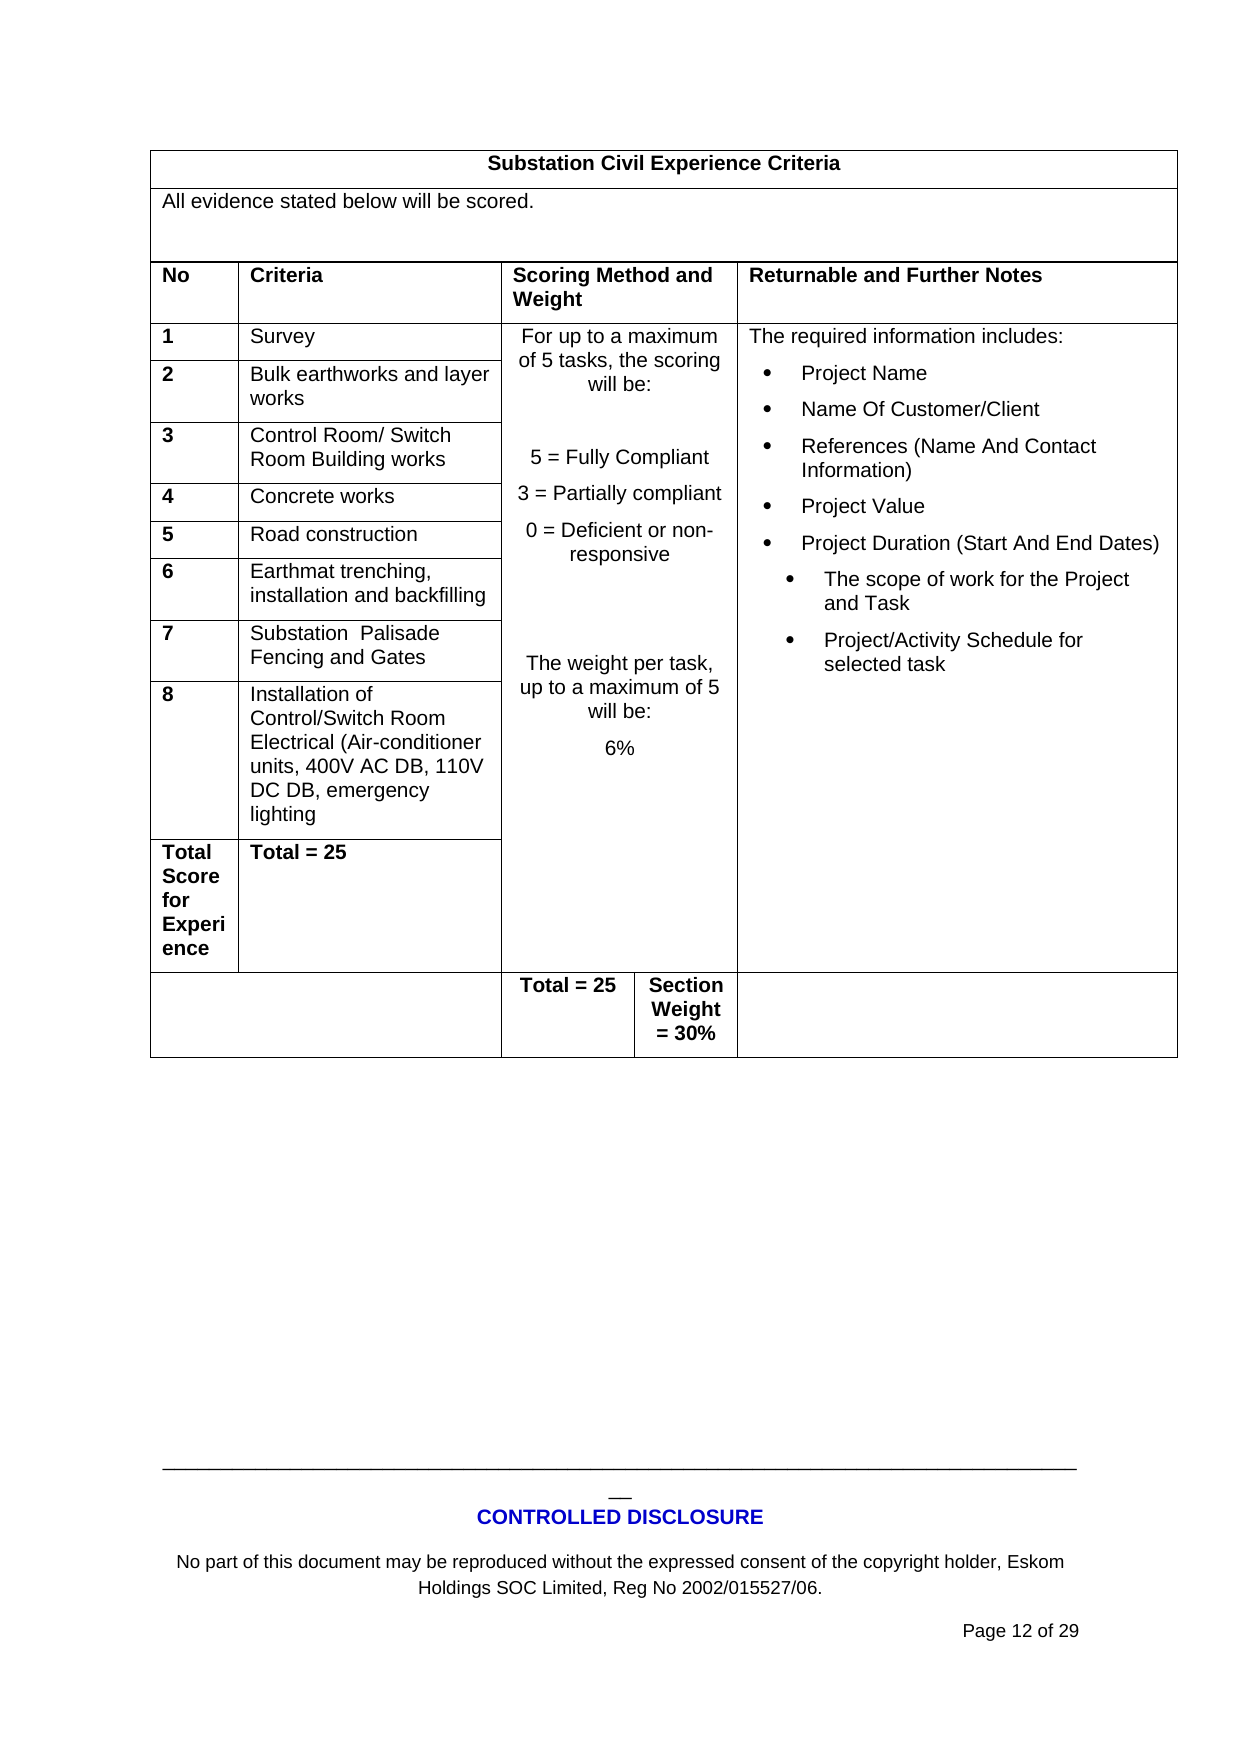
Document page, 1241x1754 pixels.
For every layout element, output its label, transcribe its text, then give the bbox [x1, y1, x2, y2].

table_cell Bulk earthworks and layer works [239, 361, 501, 422]
table_cell Total Score for Experience [151, 840, 238, 972]
table_cell Installation of Control/Switch Room Electrical (Air-conditioner units, 400V AC DB, 110V DC DB, emergency lighting [239, 682, 501, 838]
table_cell [738, 973, 1177, 1057]
table_cell Earthmat trenching, installation and backfilling [239, 559, 501, 620]
table_cell Road construction [239, 522, 501, 558]
table_cell Concrete works [239, 484, 501, 521]
table_cell 7 [151, 621, 238, 681]
table_cell Returnable and Further Notes [738, 263, 1177, 323]
table_cell All evidence stated below will be scored. [151, 189, 1177, 261]
table_cell The required information includes: Project Name Name Of Customer/Client References (Name And Contact Information) Project Value Project Duration (Start And End Dates) The scope of work for the Project and Task Project/Activity Schedule for selected task [738, 324, 1177, 972]
table_cell Control Room/ Switch Room Building works [239, 423, 501, 483]
table_cell Total = 25 [239, 840, 501, 972]
table_cell [151, 973, 501, 1057]
table_cell 8 [151, 682, 238, 838]
table_cell 6 [151, 559, 238, 620]
table_cell Criteria [239, 263, 501, 323]
table_cell 1 [151, 324, 238, 360]
table_cell 3 [151, 423, 238, 483]
table_cell 4 [151, 484, 238, 521]
table_cell Survey [239, 324, 501, 360]
table_cell Total = 25 [502, 973, 634, 1057]
table_cell No [151, 263, 238, 323]
table_cell Scoring Method and Weight [502, 263, 737, 323]
table_cell Substation Palisade Fencing and Gates [239, 621, 501, 681]
table_cell For up to a maximum of 5 tasks, the scoring will be: 5 = Fully Compliant 3 = Partially compliant 0 = Deficient or non-responsive The weight per task, up to a maximum of 5 will be: 6% [502, 324, 737, 972]
table_cell 5 [151, 522, 238, 558]
table_cell Section Weight = 30% [635, 973, 737, 1057]
table_cell 2 [151, 361, 238, 422]
table_header Substation Civil Experience Criteria [151, 151, 1177, 187]
